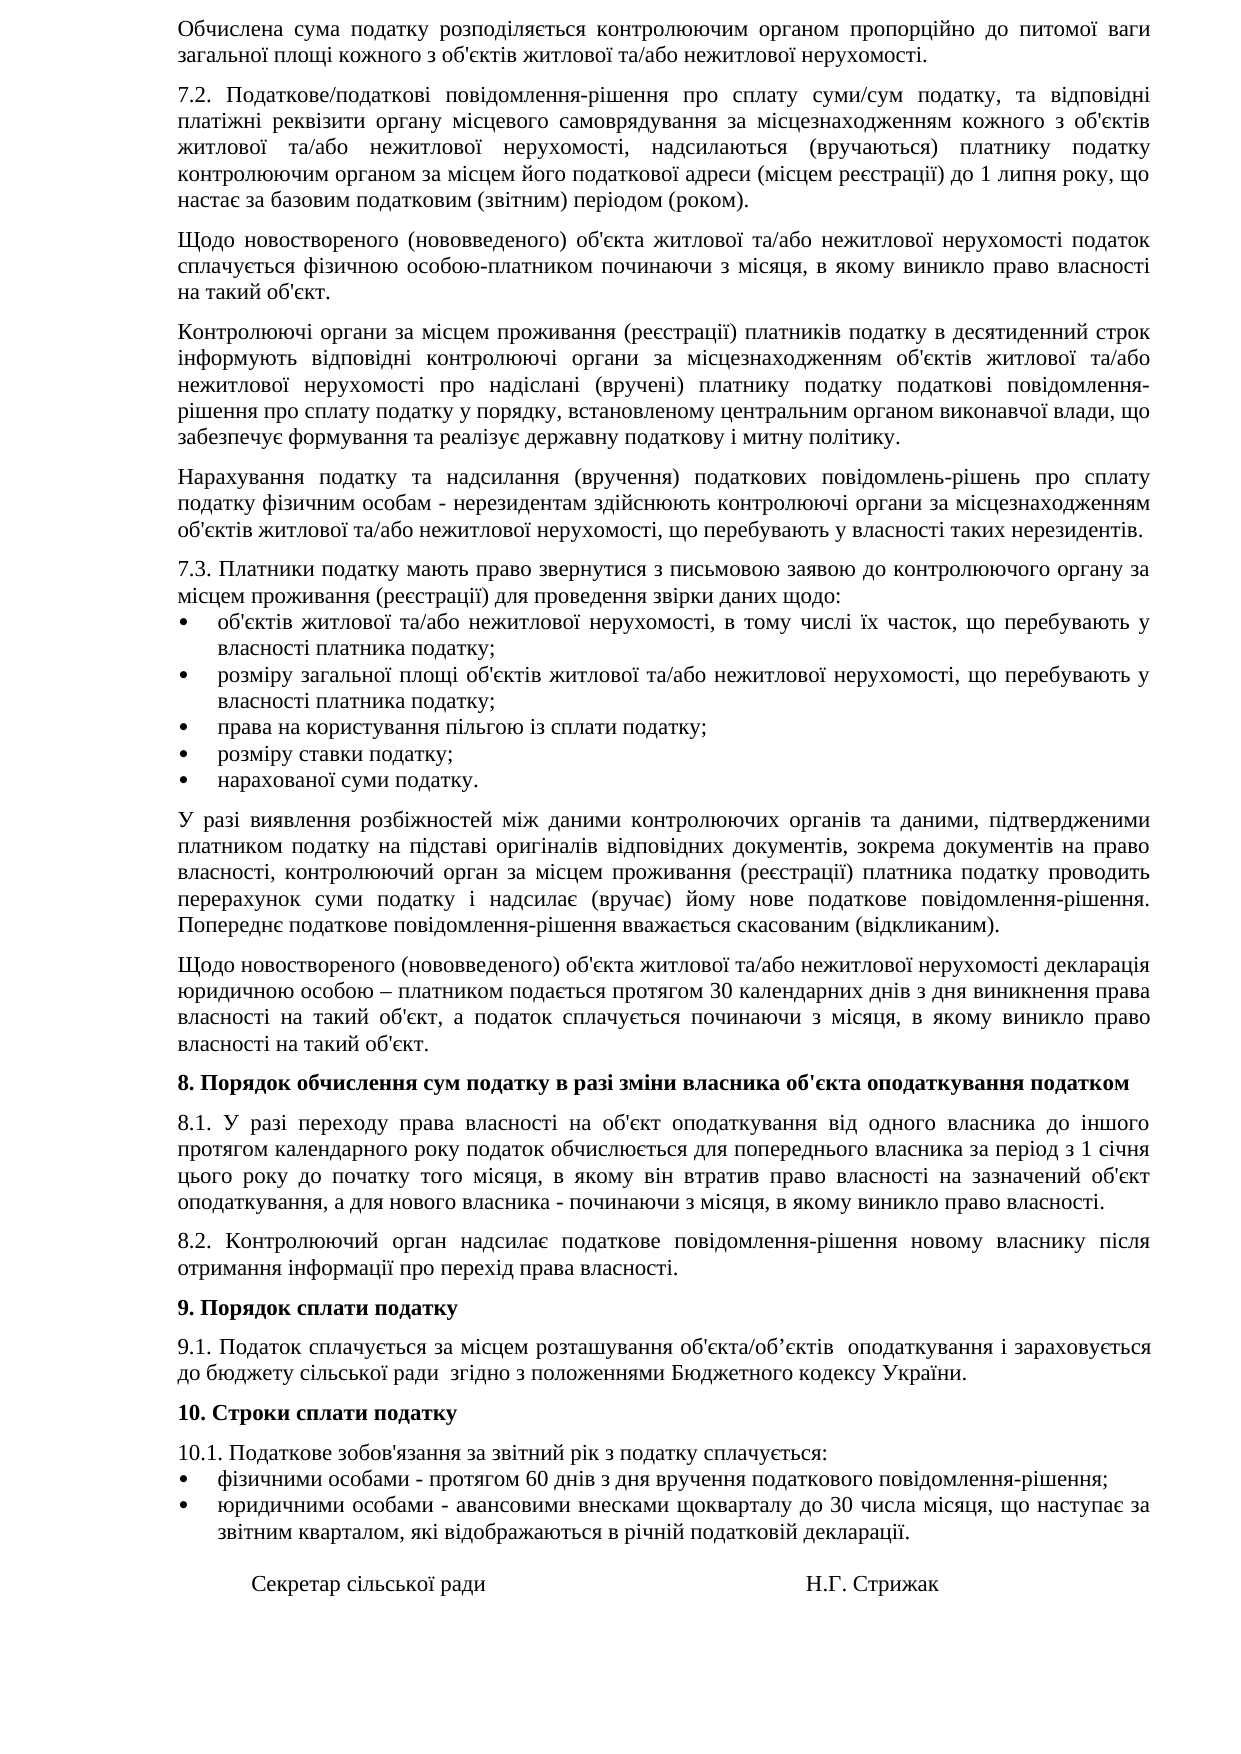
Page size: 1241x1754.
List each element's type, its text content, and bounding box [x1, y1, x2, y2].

text 9.1. Податок сплачується за місцем розташування об'єкта/об’єктів оподаткування і зараховується до бюджету сільської ради згідно з положеннями Бюджетного кодексу України. [177, 1333, 1152, 1386]
list фізичними особами - протягом 60 днів з дня вручення податкового повідомлення-рішення; [180, 1465, 1152, 1491]
list нарахованої суми податку. [180, 766, 1152, 792]
list права на користування пільгою із сплати податку; [180, 713, 1152, 740]
text 10. Строки сплати податку [177, 1399, 1152, 1425]
text 7.2. Податкове/податкові повідомлення-рішення про сплату суми/сум податку, та відповідні платіжні реквізити органу місцевого самоврядування за місцезнаходженням кожного з об'єктів житлової та/або нежитлової нерухомості, надсилаються (вручаються) платнику податку контролюючим органом за місцем його податкової адреси (місцем реєстрації) до 1 липня року, що настає за базовим податковим (звітним) періодом (роком). [177, 81, 1152, 212]
text Щодо новоствореного (нововведеного) об'єкта житлової та/або нежитлової нерухомості декларація юридичною особою – платником подається протягом 30 календарних днів з дня виникнення права власності на такий об'єкт, а податок сплачується починаючи з місяця, в якому виникло право власності на такий об'єкт. [177, 951, 1152, 1056]
text У разі виявлення розбіжностей між даними контролюючих органів та даними, підтвердженими платником податку на підставі оригіналів відповідних документів, зокрема документів на право власності, контролюючий орган за місцем проживання (реєстрації) платника податку проводить перерахунок суми податку і надсилає (вручає) йому нове податкове повідомлення-рішення. Попереднє податкове повідомлення-рішення вважається скасованим (відкликаним). [177, 806, 1152, 937]
text Обчислена сума податку розподіляється контролюючим органом пропорційно до питомої ваги загальної площі кожного з об'єктів житлової та/або нежитлової нерухомості. [177, 15, 1152, 67]
list юридичними особами - авансовими внесками щокварталу до 30 числа місяця, що наступає за звітним кварталом, які відображаються в річній податковій декларації. [180, 1491, 1152, 1544]
text 8.2. Контролюючий орган надсилає податкове повідомлення-рішення новому власнику після отримання інформації про перехід права власності. [177, 1228, 1152, 1280]
text Контролюючі органи за місцем проживання (реєстрації) платників податку в десятиденний строк інформують відповідні контролюючі органи за місцезнаходженням об'єктів житлової та/або нежитлової нерухомості про надіслані (вручені) платнику податку податкові повідомлення-рішення про сплату податку у порядку, встановленому центральним органом виконавчої влади, що забезпечує формування та реалізує державну податкову і митну політику. [177, 318, 1152, 450]
text 7.3. Платники податку мають право звернутися з письмовою заявою до контролюючого органу за місцем проживання (реєстрації) для проведення звірки даних щодо: [177, 555, 1152, 608]
text 10.1. Податкове зобов'язання за звітний рік з податку сплачується: [177, 1439, 1152, 1465]
text 8.1. У разі переходу права власності на об'єкт оподаткування від одного власника до іншого протягом календарного року податок обчислюється для попереднього власника за період з 1 січня цього року до початку того місяця, в якому він втратив право власності на зазначений об'єкт оподаткування, а для нового власника - починаючи з місяця, в якому виникло право власності. [177, 1109, 1152, 1214]
text 8. Порядок обчислення сум податку в разі зміни власника об'єкта оподаткування податком [177, 1069, 1152, 1096]
text Нарахування податку та надсилання (вручення) податкових повідомлень-рішень про сплату податку фізичним особам - нерезидентам здійснюють контролюючі органи за місцезнаходженням об'єктів житлової та/або нежитлової нерухомості, що перебувають у власності таких нерезидентів. [177, 463, 1152, 542]
text Секретар сільської ради Н.Г. Стрижак [177, 1570, 1152, 1597]
list розміру загальної площі об'єктів житлової та/або нежитлової нерухомості, що перебувають у власності платника податку; [180, 661, 1152, 713]
text 9. Порядок сплати податку [177, 1293, 1152, 1320]
list об'єктів житлової та/або нежитлової нерухомості, в тому числі їх часток, що перебувають у власності платника податку; [180, 608, 1152, 661]
list розміру ставки податку; [180, 740, 1152, 766]
text Щодо новоствореного (нововведеного) об'єкта житлової та/або нежитлової нерухомості податок сплачується фізичною особою-платником починаючи з місяця, в якому виникло право власності на такий об'єкт. [177, 226, 1152, 305]
